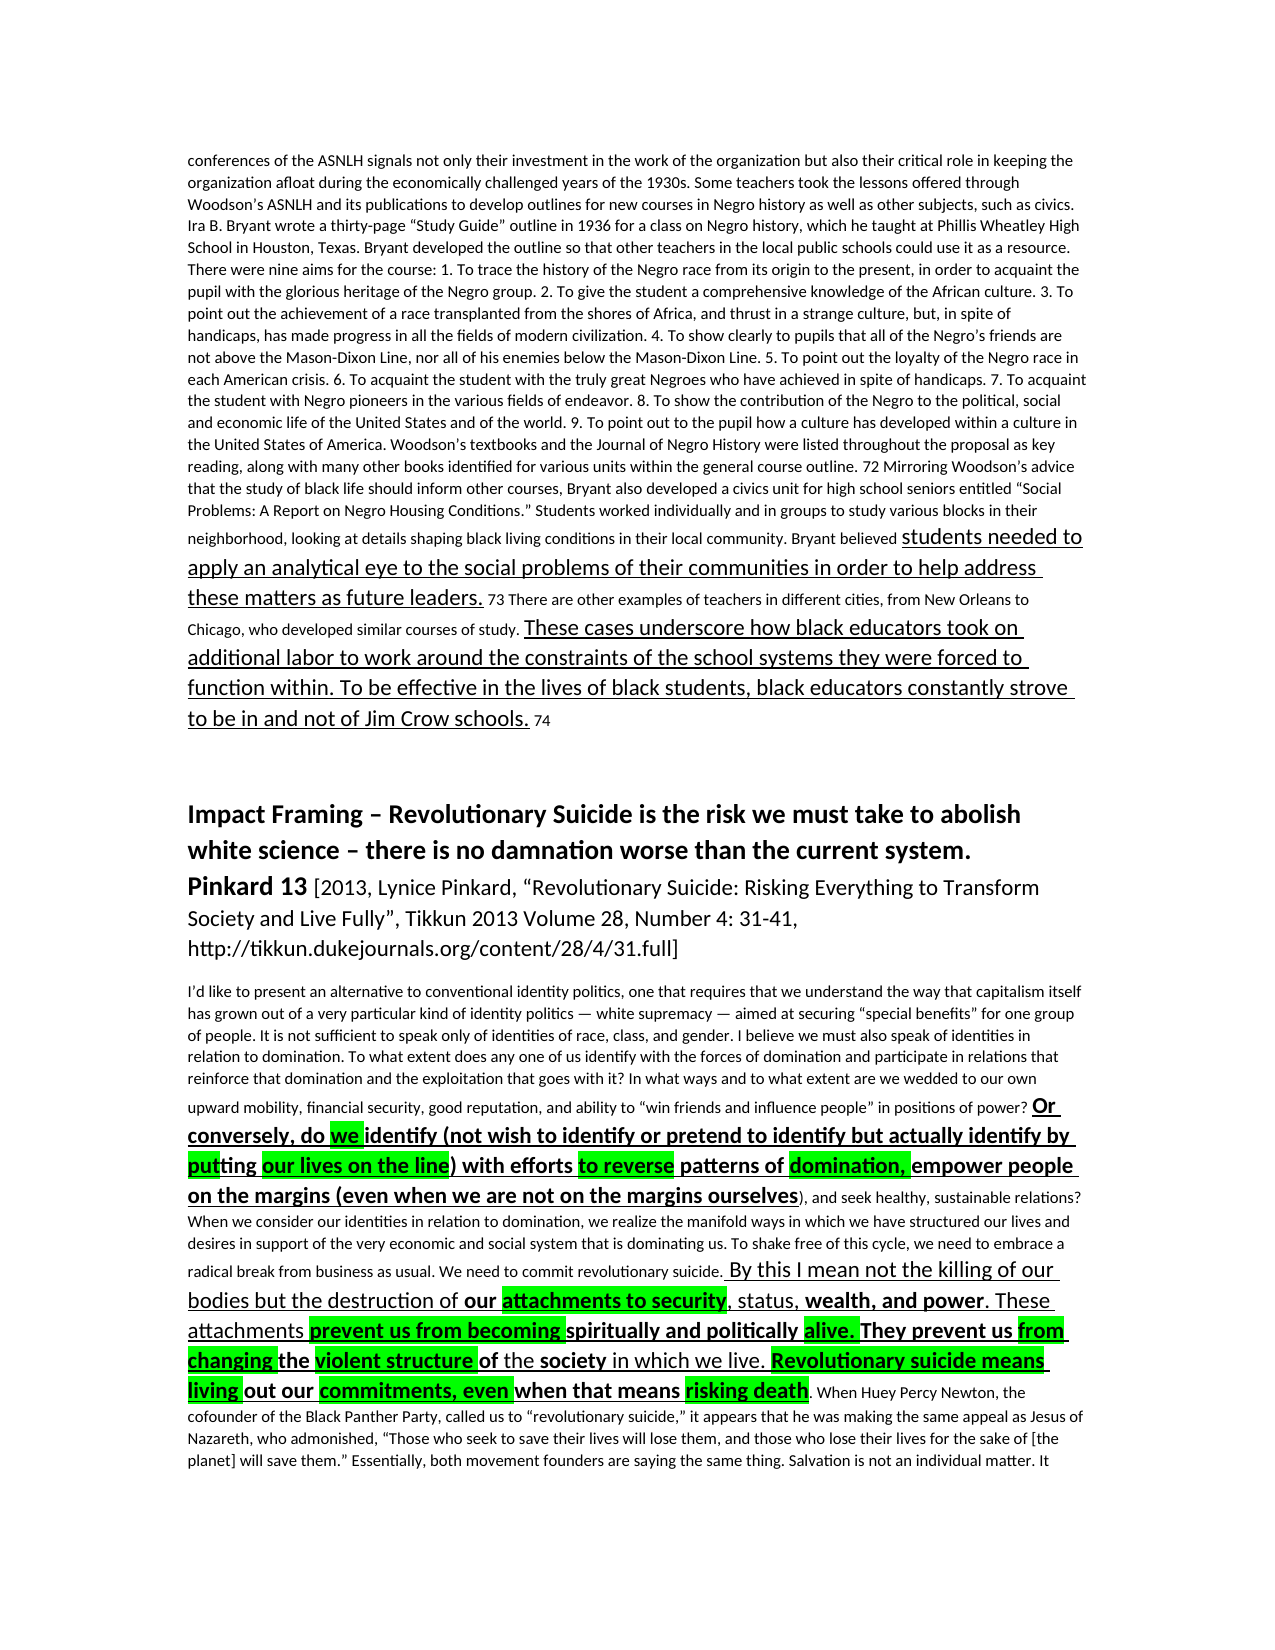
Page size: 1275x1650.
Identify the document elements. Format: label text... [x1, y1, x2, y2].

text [187, 150, 1087, 732]
text Pinkard 13 [2013, Lynice Pinkard, “Revolutionary Suicide: Risking Everything to Transform Society and Live Fully”, Tikkun 2013 Volume 28, Number 4: 31-41, http://tikkun.dukejournals.org/content/28/4/31.full] [187, 869, 1087, 962]
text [187, 981, 1087, 1470]
subtitle Impact Framing – Revolutionary Suicide is the risk we must take to abolish white science – there is no damnation worse than the current system. [187, 797, 1087, 866]
